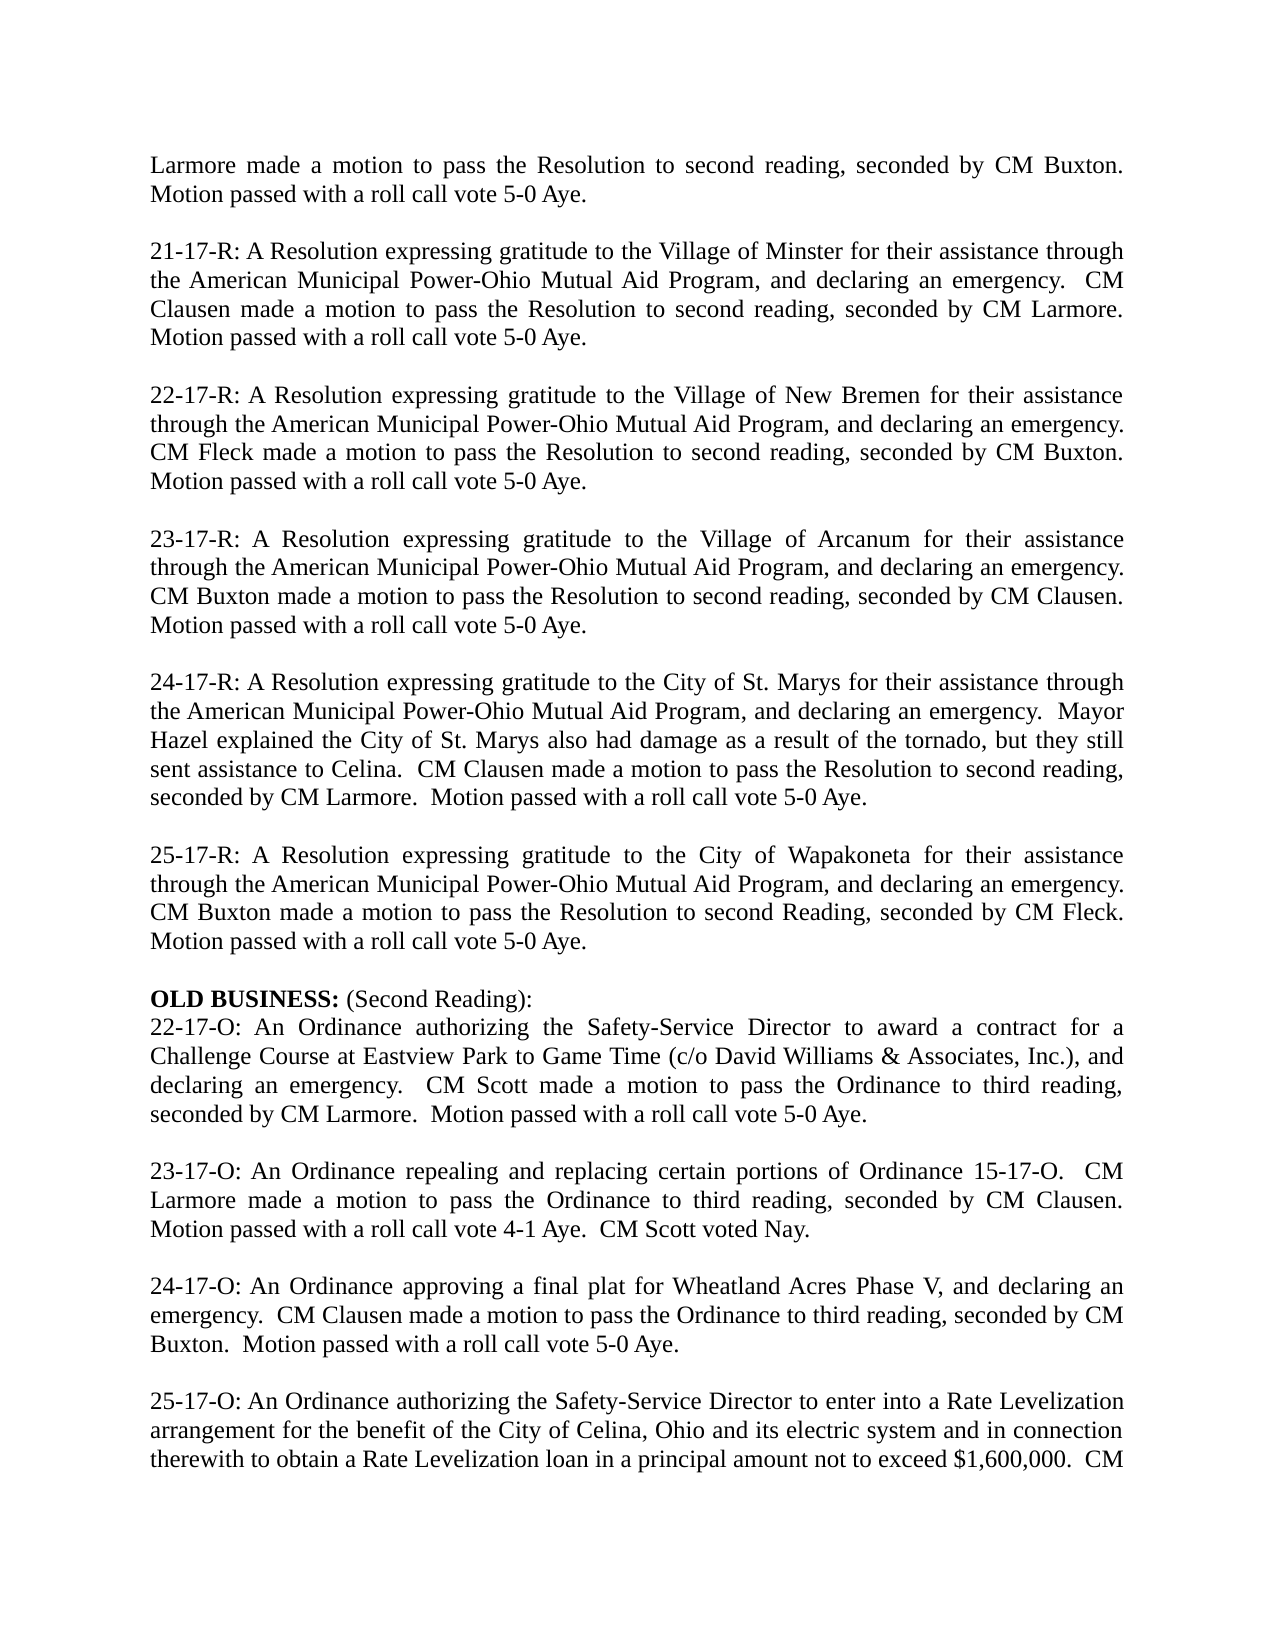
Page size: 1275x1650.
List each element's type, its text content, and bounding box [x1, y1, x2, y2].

text 23-17-R: A Resolution expressing gratitude to the Village of Arcanum for their assistance through the American Municipal Power-Ohio Mutual Aid Program, and declaring an emergency. CM Buxton made a motion to pass the Resolution to second reading, seconded by CM Clausen. Motion passed with a roll call vote 5-0 Aye. [150, 524, 1125, 639]
text 23-17-O: An Ordinance repealing and replacing certain portions of Ordinance 15-17-O. CM Larmore made a motion to pass the Ordinance to third reading, seconded by CM Clausen. Motion passed with a roll call vote 4-1 Aye. CM Scott voted Nay. [150, 1156, 1125, 1242]
text 22-17-R: A Resolution expressing gratitude to the Village of New Bremen for their assistance through the American Municipal Power-Ohio Mutual Aid Program, and declaring an emergency. CM Fleck made a motion to pass the Resolution to second reading, seconded by CM Buxton. Motion passed with a roll call vote 5-0 Aye. [150, 380, 1125, 495]
text 21-17-R: A Resolution expressing gratitude to the Village of Minster for their assistance through the American Municipal Power-Ohio Mutual Aid Program, and declaring an emergency. CM Clausen made a motion to pass the Resolution to second reading, seconded by CM Larmore. Motion passed with a roll call vote 5-0 Aye. [150, 236, 1125, 351]
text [150, 150, 1125, 207]
text 24-17-R: A Resolution expressing gratitude to the City of St. Marys for their assistance through the American Municipal Power-Ohio Mutual Aid Program, and declaring an emergency. Mayor Hazel explained the City of St. Marys also had damage as a result of the tornado, but they still sent assistance to Celina. CM Clausen made a motion to pass the Resolution to second reading, seconded by CM Larmore. Motion passed with a roll call vote 5-0 Aye. [150, 667, 1125, 811]
text 24-17-O: An Ordinance approving a final plat for Wheatland Acres Phase V, and declaring an emergency. CM Clausen made a motion to pass the Ordinance to third reading, seconded by CM Buxton. Motion passed with a roll call vote 5-0 Aye. [150, 1271, 1125, 1357]
text 22-17-O: An Ordinance authorizing the Safety-Service Director to award a contract for a Challenge Course at Eastview Park to Game Time (c/o David Williams & Associates, Inc.), and declaring an emergency. CM Scott made a motion to pass the Ordinance to third reading, seconded by CM Larmore. Motion passed with a roll call vote 5-0 Aye. [150, 1012, 1125, 1127]
text 25-17-R: A Resolution expressing gratitude to the City of Wapakoneta for their assistance through the American Municipal Power-Ohio Mutual Aid Program, and declaring an emergency. CM Buxton made a motion to pass the Resolution to second Reading, seconded by CM Fleck. Motion passed with a roll call vote 5-0 Aye. [150, 840, 1125, 955]
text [150, 1386, 1125, 1472]
text OLD BUSINESS: (Second Reading): [150, 984, 1125, 1012]
